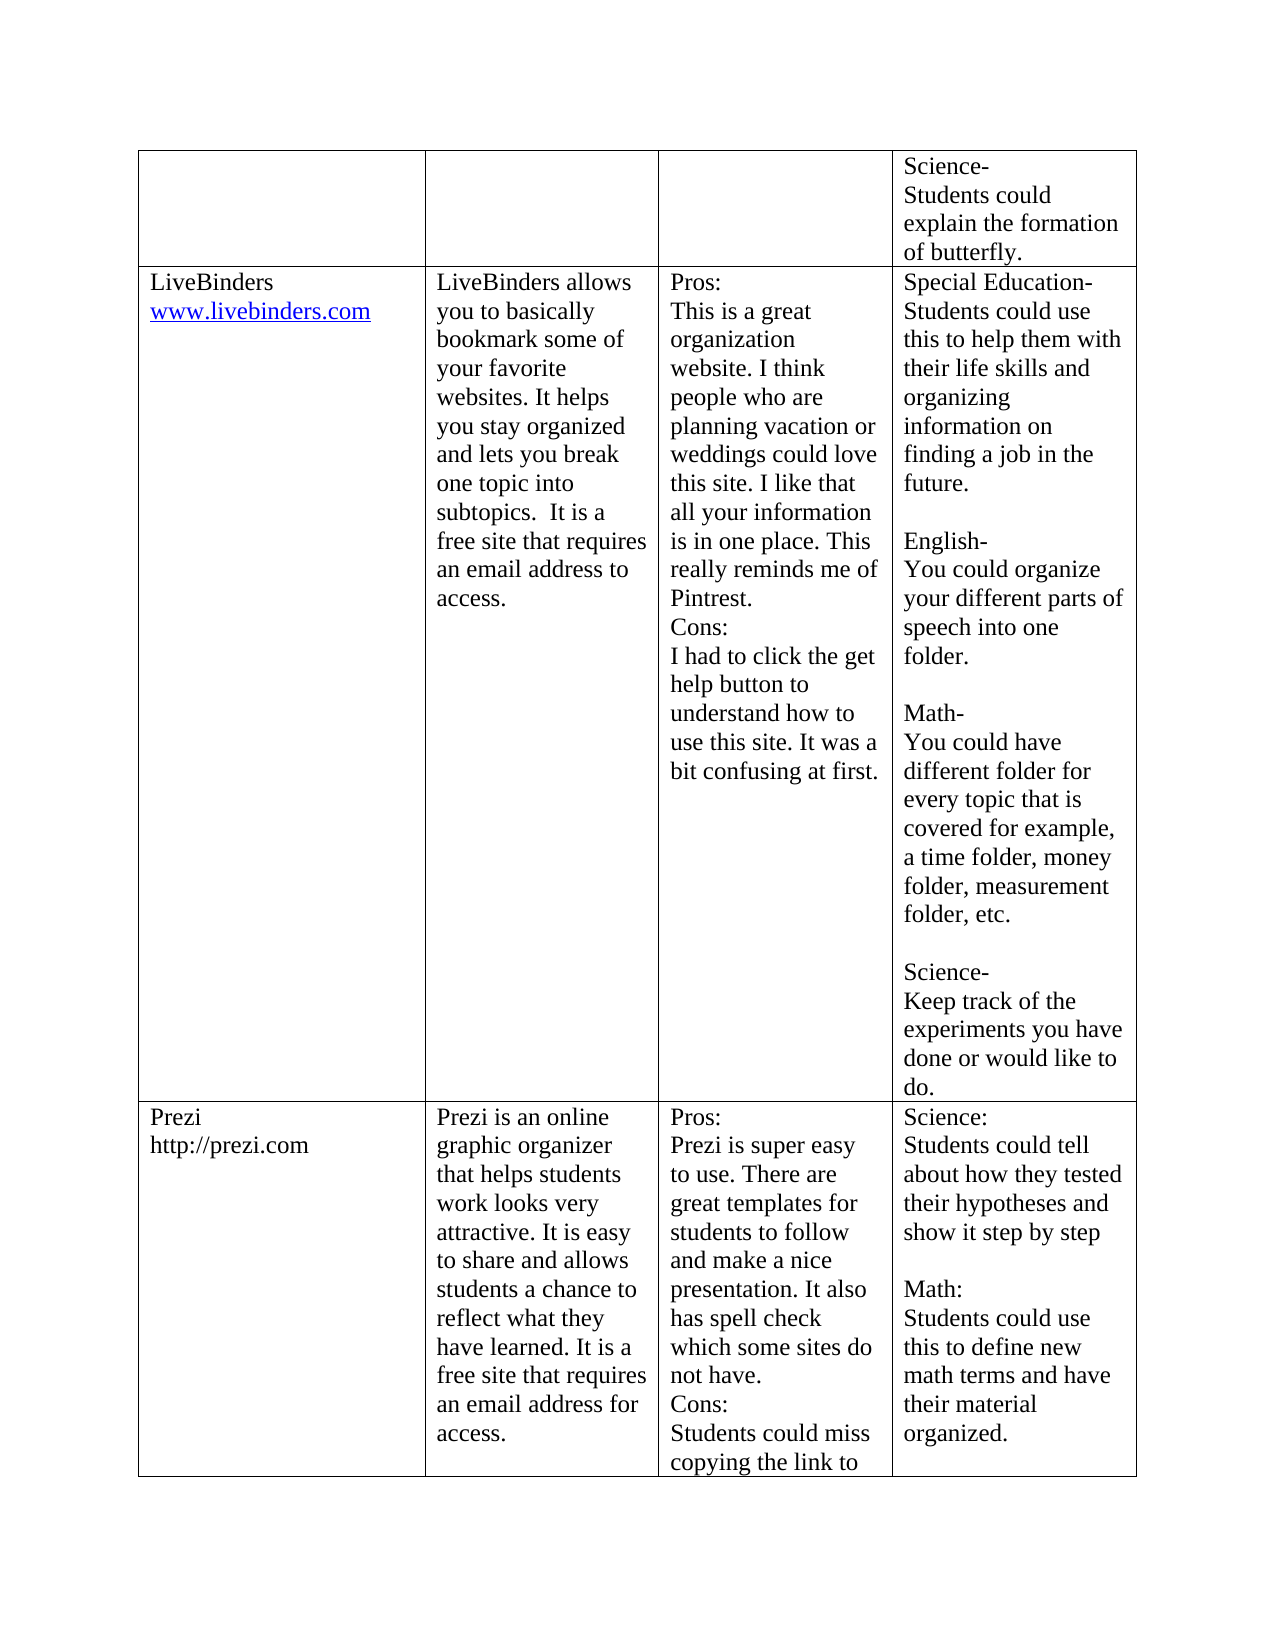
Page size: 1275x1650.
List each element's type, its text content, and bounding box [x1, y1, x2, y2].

table_cell Special Education- Students could use this to help them with their life skills and organizing information on finding a job in the future. English- You could organize your different parts of speech into one folder. Math- You could have different folder for every topic that is covered for example, a time folder, money folder, measurement folder, etc. Science- Keep track of the experiments you have done or would like to do. [893, 267, 1136, 1101]
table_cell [659, 1102, 892, 1476]
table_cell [893, 1102, 1136, 1476]
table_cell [893, 151, 1136, 266]
table_cell Pros: This is a great organization website. I think people who are planning vacation or weddings could love this site. I like that all your information is in one place. This really reminds me of Pintrest. Cons: I had to click the get help button to understand how to use this site. It was a bit confusing at first. [659, 267, 892, 1101]
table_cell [426, 1102, 658, 1476]
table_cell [426, 151, 658, 266]
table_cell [139, 1102, 425, 1476]
table_cell LiveBinders allows you to basically bookmark some of your favorite websites. It helps you stay organized and lets you break one topic into subtopics. It is a free site that requires an email address to access. [426, 267, 658, 1101]
table_cell LiveBinders www.livebinders.com [139, 267, 425, 1101]
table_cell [139, 151, 425, 266]
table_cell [659, 151, 892, 266]
